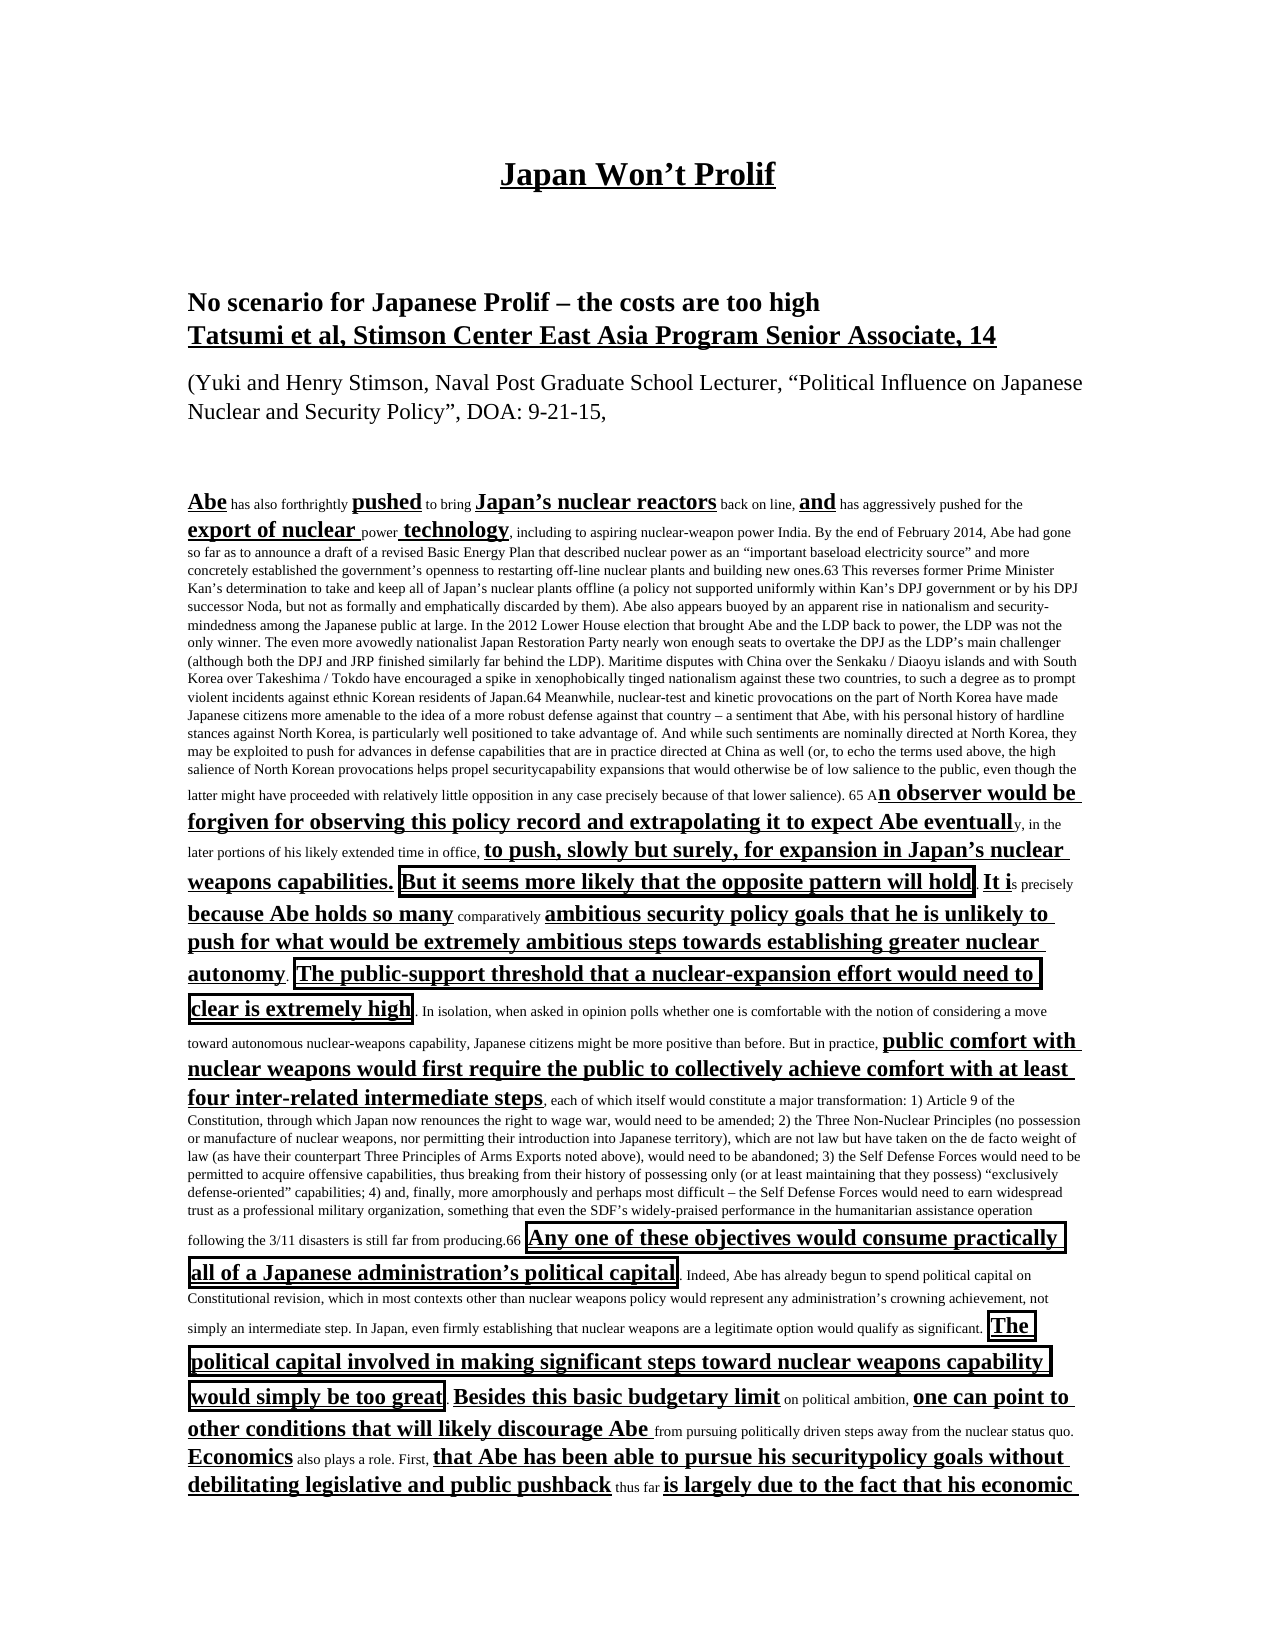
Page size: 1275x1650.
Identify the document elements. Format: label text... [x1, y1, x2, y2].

text (Yuki and Henry Stimson, Naval Post Graduate School Lecturer, “Political Influence on Japanese Nuclear and Security Policy”, DOA: 9-21-15, [187, 369, 1087, 424]
text Tatsumi et al, Stimson Center East Asia Program Senior Associate, 14 [187, 319, 1087, 350]
subtitle Japan Won’t Prolif [187, 154, 1087, 192]
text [187, 488, 1087, 1498]
subtitle No scenario for Japanese Prolif – the costs are too high [187, 286, 1087, 317]
